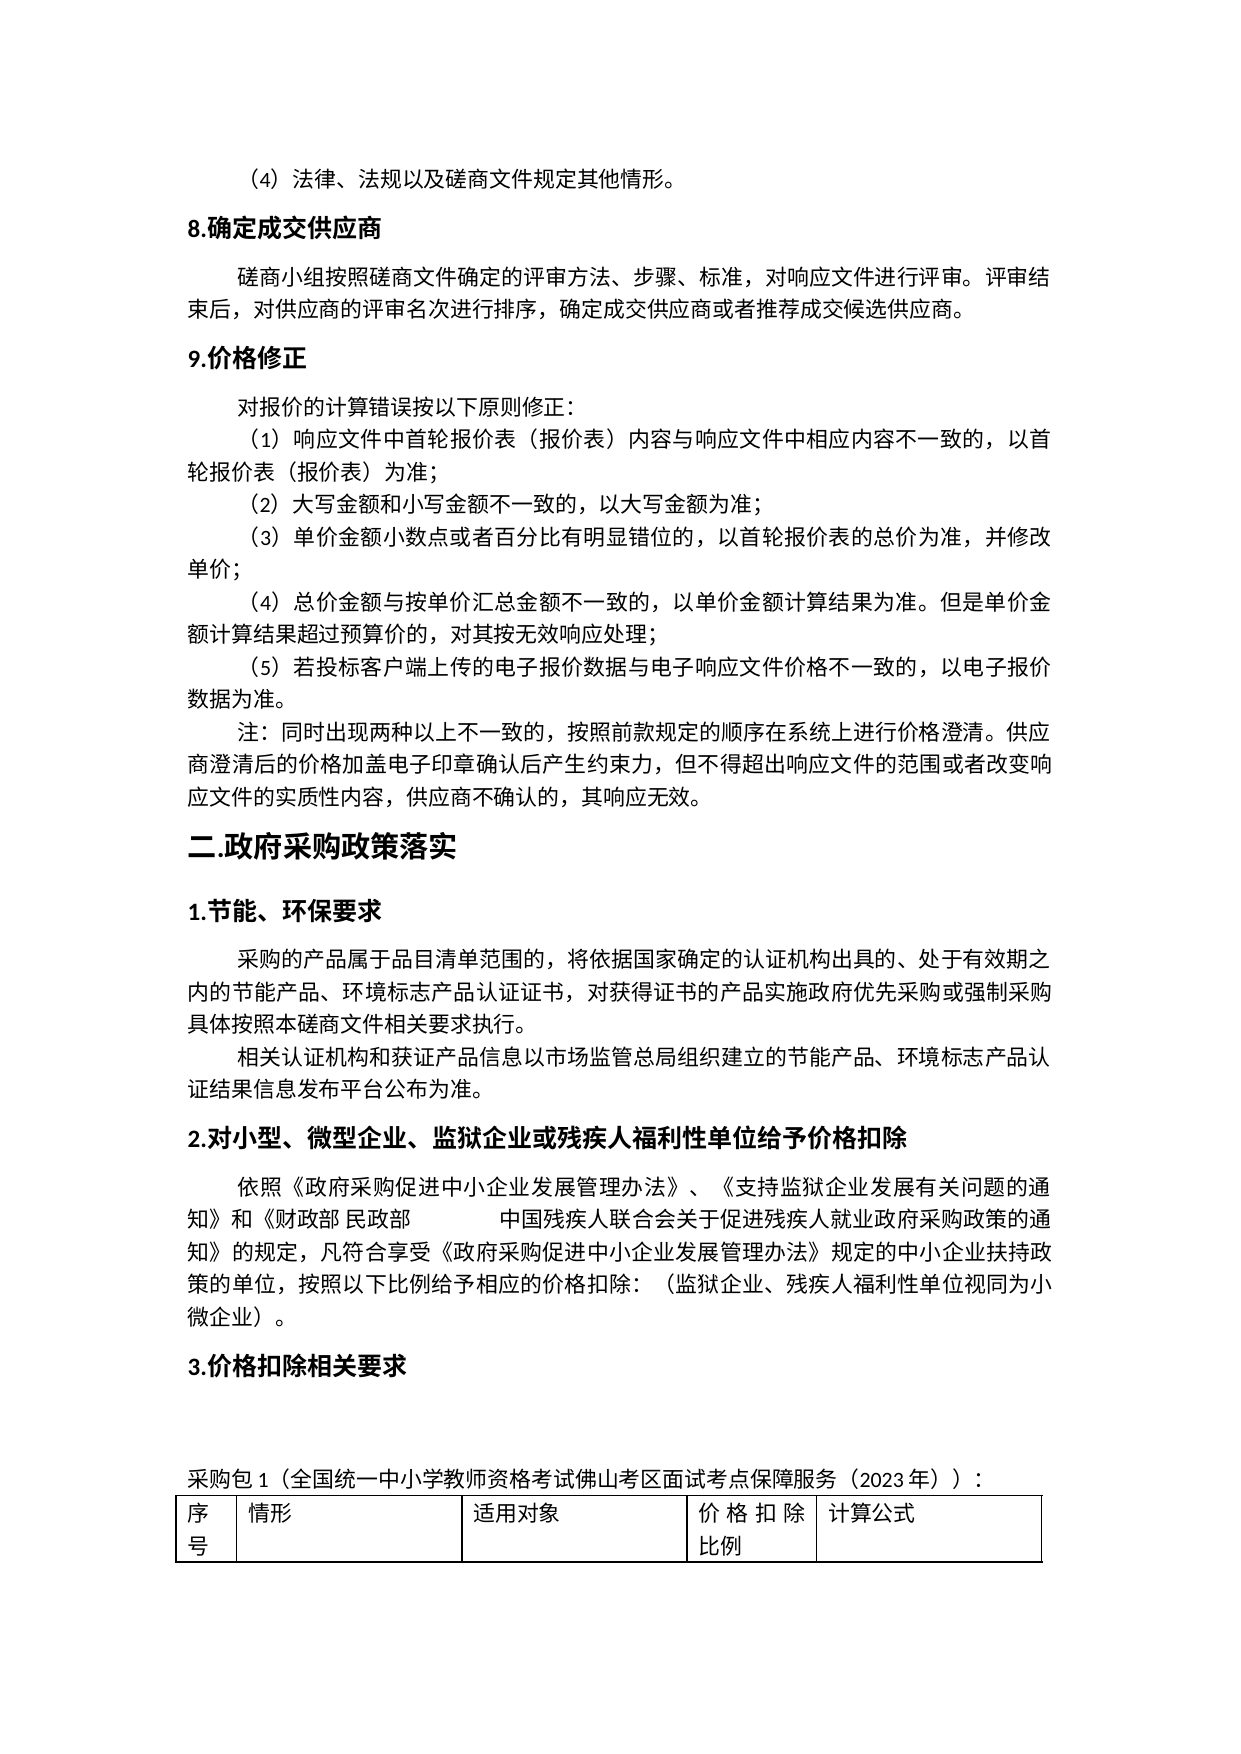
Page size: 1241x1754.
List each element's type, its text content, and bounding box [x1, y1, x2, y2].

text 8.确定成交供应商 [187, 194, 1053, 259]
text （1）响应文件中首轮报价表（报价表）内容与响应文件中相应内容不一致的，以首轮报价表（报价表）为准； [187, 422, 1053, 487]
text 注：同时出现两种以上不一致的，按照前款规定的顺序在系统上进行价格澄清。供应商澄清后的价格加盖电子印章确认后产生约束力，但不得超出响应文件的范围或者改变响应文件的实质性内容，供应商不确认的，其响应无效。 [187, 714, 1053, 812]
text 相关认证机构和获证产品信息以市场监管总局组织建立的节能产品、环境标志产品认证结果信息发布平台公布为准。 [187, 1039, 1053, 1104]
text （2）大写金额和小写金额不一致的，以大写金额为准； [187, 487, 1053, 519]
text （4）法律、法规以及磋商文件规定其他情形。 [187, 162, 1053, 194]
text 采购的产品属于品目清单范围的，将依据国家确定的认证机构出具的、处于有效期之内的节能产品、环境标志产品认证证书，对获得证书的产品实施政府优先采购或强制采购，具体按照本磋商文件相关要求执行。 [187, 942, 1053, 1039]
text 二.政府采购政策落实 [187, 812, 1053, 877]
table_header 计算公式 [817, 1496, 1041, 1561]
text 2.对小型、微型企业、监狱企业或残疾人福利性单位给予价格扣除 [187, 1104, 1053, 1169]
text 对报价的计算错误按以下原则修正： [187, 389, 1053, 422]
text 采购包1（全国统一中小学教师资格考试佛山考区面试考点保障服务（2023年））： [187, 1462, 1053, 1494]
text 1.节能、环保要求 [187, 877, 1053, 942]
table_header 价格扣除比例 [688, 1496, 816, 1561]
text （3）单价金额小数点或者百分比有明显错位的，以首轮报价表的总价为准，并修改单价； [187, 519, 1053, 584]
text （5）若投标客户端上传的电子报价数据与电子响应文件价格不一致的，以电子报价数据为准。 [187, 649, 1053, 714]
text 3.价格扣除相关要求 [187, 1332, 1053, 1397]
table_header 情形 [237, 1496, 461, 1561]
table_header 序号 [177, 1496, 236, 1561]
text 9.价格修正 [187, 324, 1053, 389]
text 依照《政府采购促进中小企业发展管理办法》、《支持监狱企业发展有关问题的通知》和《财政部 民政部 中国残疾人联合会关于促进残疾人就业政府采购政策的通知》的规定，凡符合享受《政府采购促进中小企业发展管理办法》规定的中小企业扶持政策的单位，按照以下比例给予相应的价格扣除：（监狱企业、残疾人福利性单位视同为小、微企业）。 [187, 1169, 1053, 1332]
table_header 适用对象 [463, 1496, 686, 1561]
text （4）总价金额与按单价汇总金额不一致的，以单价金额计算结果为准。但是单价金额计算结果超过预算价的，对其按无效响应处理； [187, 584, 1053, 649]
text 磋商小组按照磋商文件确定的评审方法、步骤、标准，对响应文件进行评审。评审结束后，对供应商的评审名次进行排序，确定成交供应商或者推荐成交候选供应商。 [187, 259, 1053, 324]
